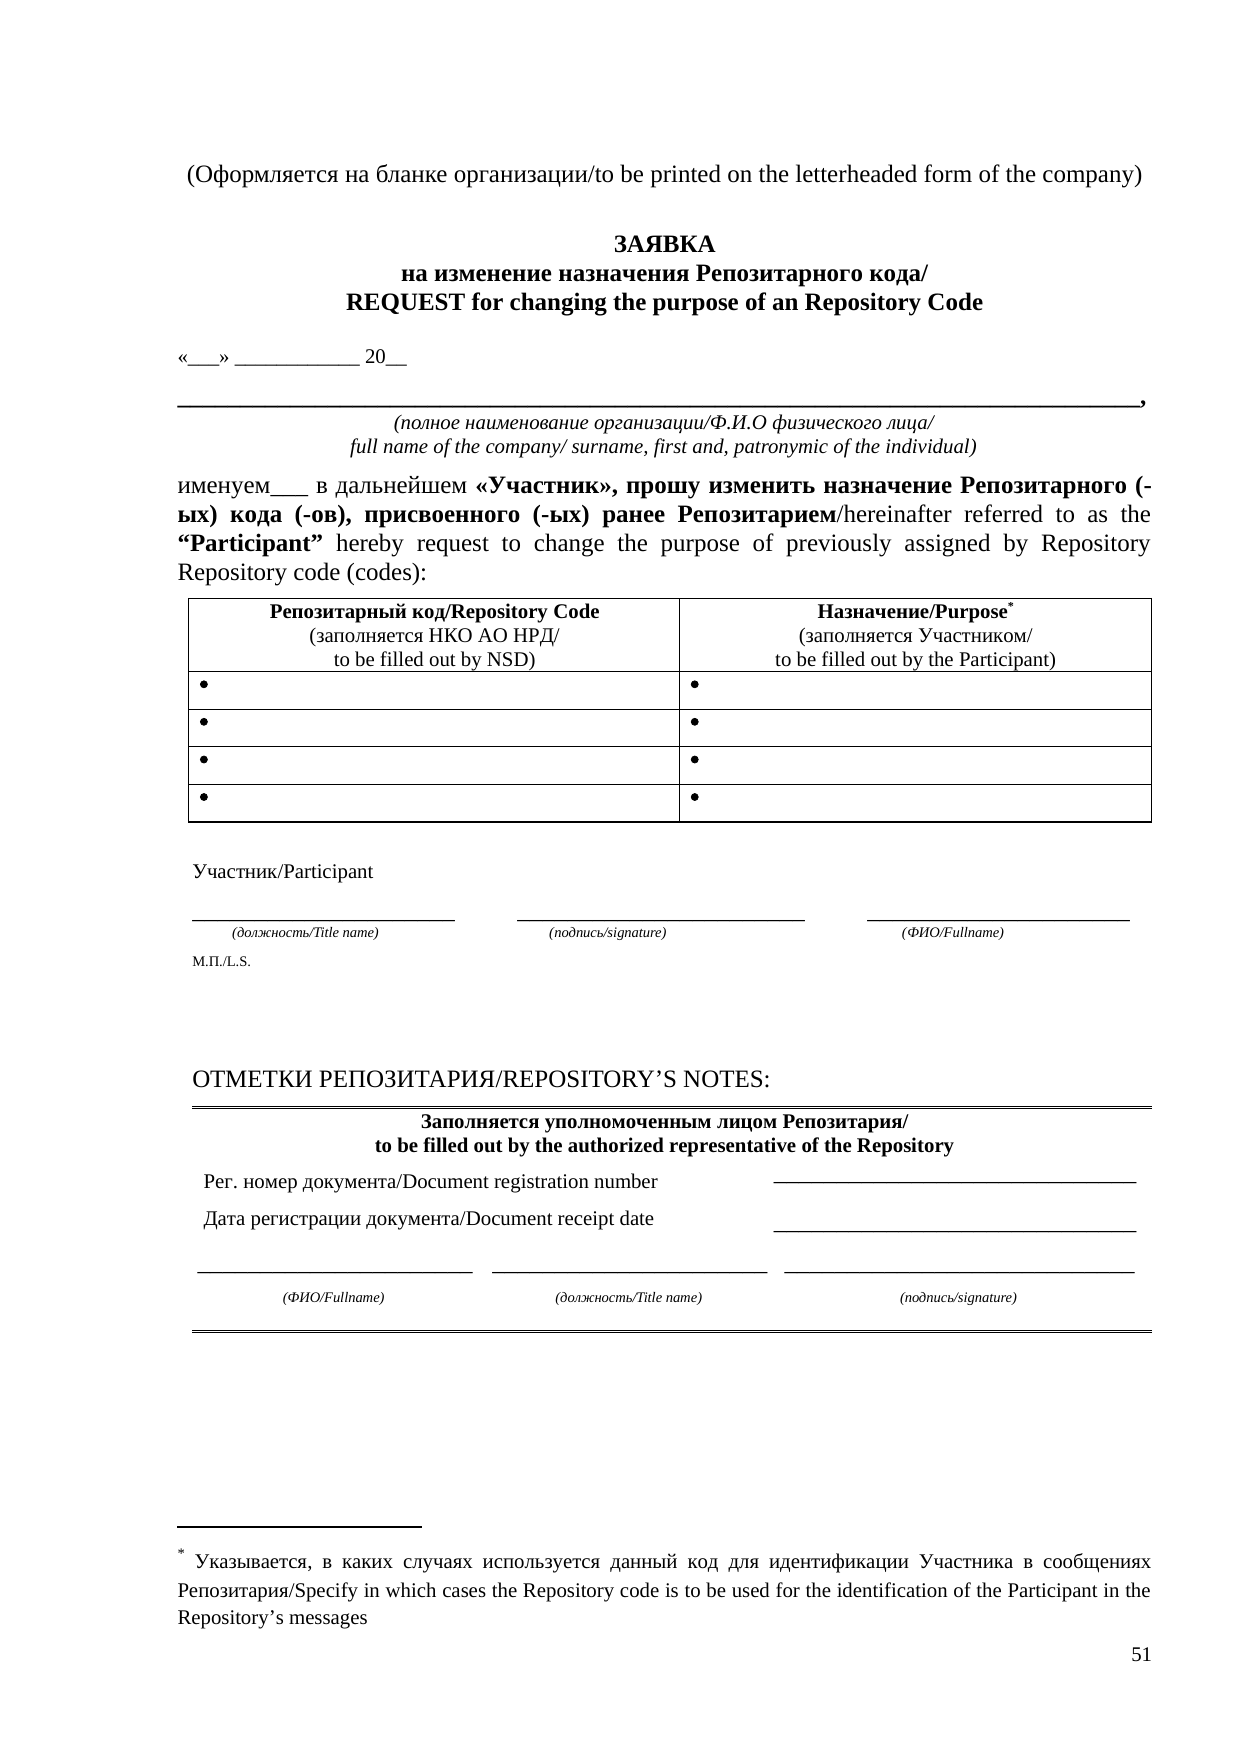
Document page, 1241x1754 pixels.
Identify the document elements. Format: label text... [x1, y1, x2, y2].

text REQUEST for changing the purpose of an Repository Code [177, 287, 1152, 316]
table_cell ______________________ [492, 1247, 782, 1288]
table_cell [189, 710, 679, 746]
table_cell ____________________________ [782, 1247, 1152, 1288]
table_cell [680, 785, 1151, 821]
text (полное наименование организации/Ф.И.О физического лица/ [177, 410, 1152, 434]
table_header Назначение/Purpose (заполняется Участником/ to be filled out by the Participant) [680, 599, 1151, 671]
text _____________________________________________________________________________, [177, 381, 1152, 410]
table_cell ______________________ [192, 1247, 492, 1288]
text «___» ____________ 20__ [177, 344, 1152, 368]
text ЗАЯВКА [177, 229, 1152, 258]
text именуем___ в дальнейшем «Участник», прошу изменить назначение Репозитарного (-ых) кода (-ов), присвоенного (-ых) ранее Репозитарием/hereinafter referred to as the “Participant” hereby request to change the purpose of previously assigned by Repository Repository code (codes): [177, 470, 1152, 585]
table_cell _____________________________ [777, 1157, 1152, 1206]
text ОТМЕТКИ РЕПОЗИТАРИЯ/REPOSITORY’S NOTES: [177, 1064, 1152, 1093]
text full name of the company/ surname, first and, patronymic of the individual) [177, 434, 1152, 458]
text (Оформляется на бланке организации/to be printed on the letterheaded form of the company) [177, 159, 1152, 188]
table_cell Дата регистрации документа/Document receipt date [192, 1206, 777, 1247]
table_cell [680, 672, 1151, 709]
table_cell (должность/Title name) [492, 1289, 782, 1330]
table_cell [189, 672, 679, 709]
table_cell [189, 785, 679, 821]
text на изменение назначения Репозитарного кода/ [177, 258, 1152, 287]
table_cell [680, 747, 1151, 784]
text (должность/Title name) (подпись/signature) (ФИО/Fullname) [192, 924, 1152, 953]
table_cell [189, 747, 679, 784]
table_cell _____________________________ [777, 1206, 1152, 1247]
table_cell (ФИО/Fullname) [192, 1289, 492, 1330]
table_cell [680, 710, 1151, 746]
text _____________________ _______________________ _____________________ [192, 896, 1152, 924]
table_cell Рег. номер документа/Document registration number [192, 1157, 777, 1206]
table_header Репозитарный код/Repository Code (заполняется НКО АО НРД/ to be filled out by NSD) [189, 599, 679, 671]
text М.П./L.S. [192, 953, 1152, 982]
table_header Заполняется уполномоченным лицом Репозитария/ to be filled out by the authorized representative of the Repository [192, 1109, 1152, 1157]
text Участник/Participant [192, 859, 1152, 883]
table_cell (подпись/signature) [782, 1289, 1152, 1330]
